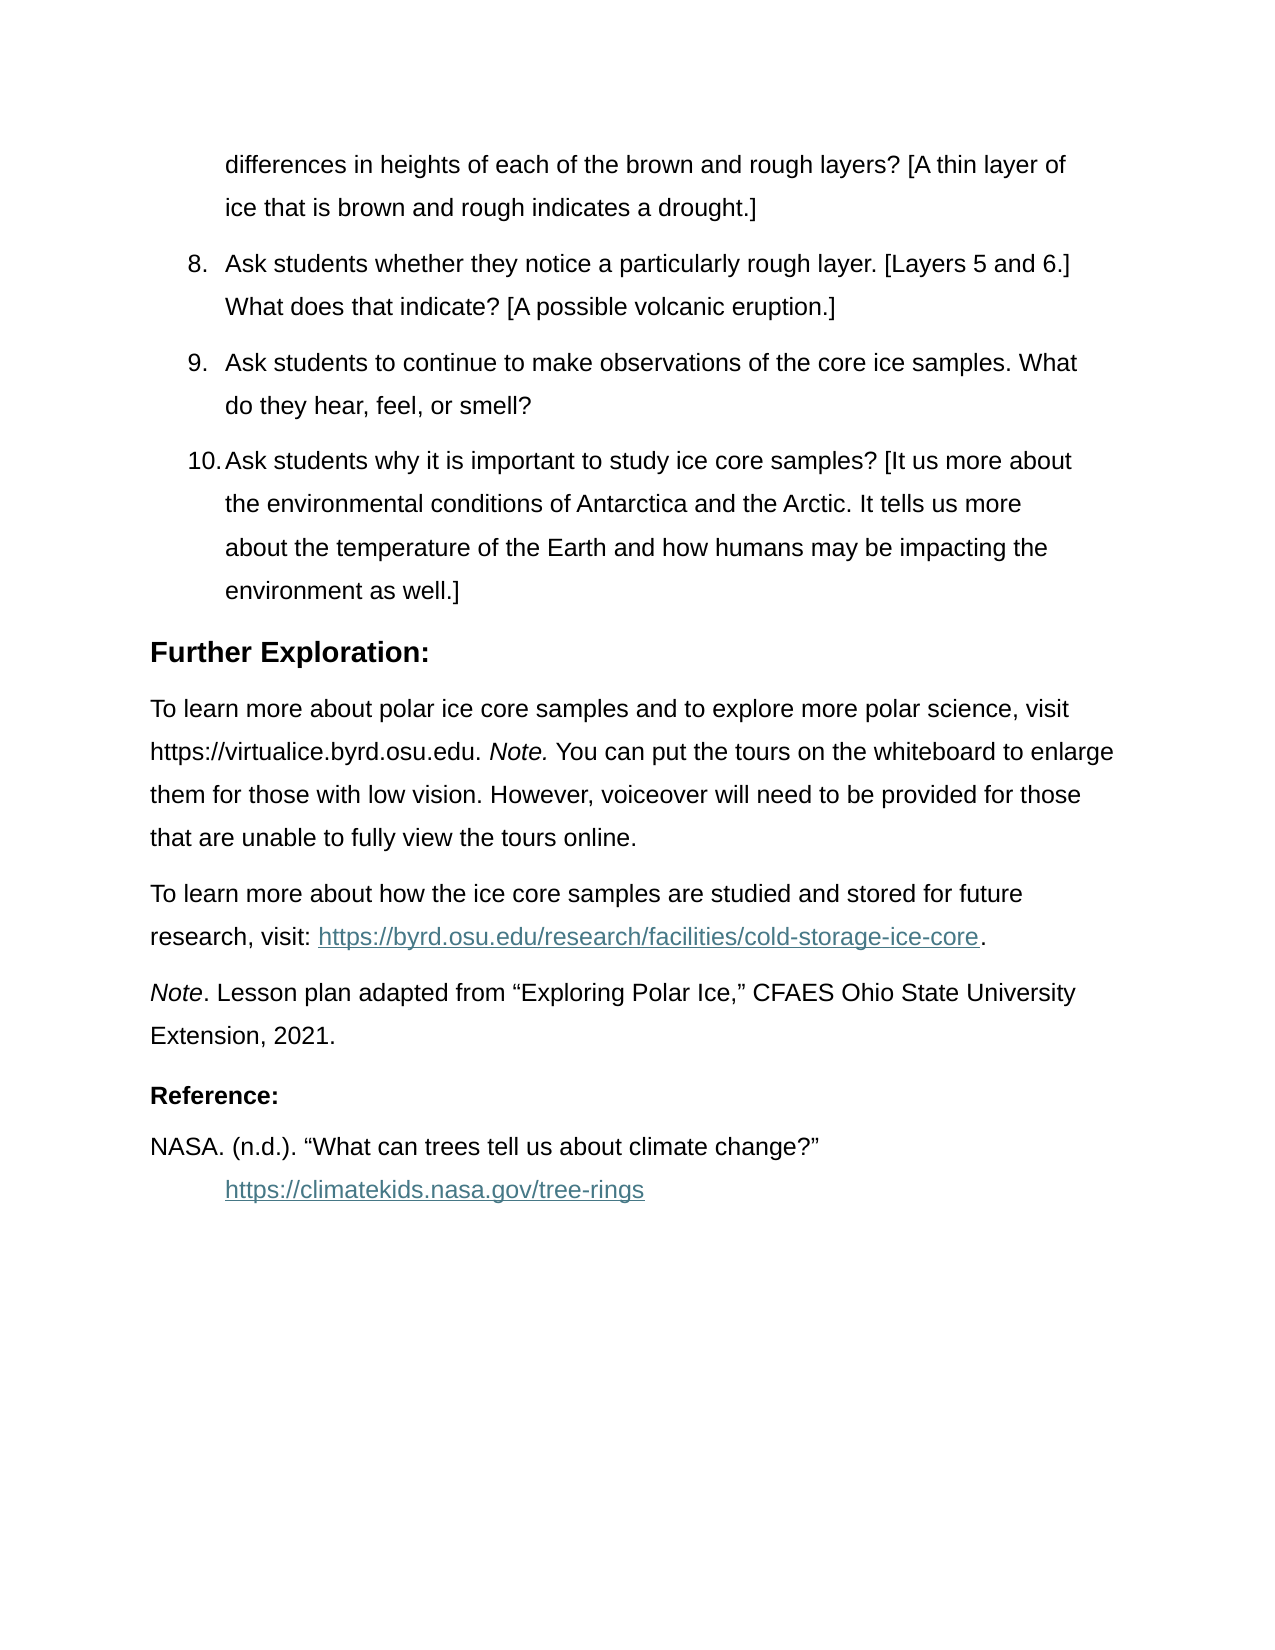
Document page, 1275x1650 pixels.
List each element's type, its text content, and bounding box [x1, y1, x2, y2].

text NASA. (n.d.). “What can trees tell us about climate change?” https://climatekids.nasa.gov/tree-rings [150, 1132, 1125, 1204]
list Ask students whether they notice a particularly rough layer. [Layers 5 and 6.] What does that indicate? [A possible volcanic eruption.] [187, 249, 1087, 321]
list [187, 150, 1087, 222]
text To learn more about how the ice core samples are studied and stored for future research, visit: https://byrd.osu.edu/research/facilities/cold-storage-ice-core. [150, 879, 1125, 951]
subtitle Reference: [150, 1081, 1125, 1109]
list Ask students why it is important to study ice core samples? [It us more about the environmental conditions of Antarctica and the Arctic. It tells us more about the temperature of the Earth and how humans may be impacting the environment as well.] [187, 446, 1087, 604]
text To learn more about polar ice core samples and to explore more polar science, visit https://virtualice.byrd.osu.edu. Note. You can put the tours on the whiteboard to enlarge them for those with low vision. However, voiceover will need to be provided for those that are unable to fully view the tours online. [150, 694, 1125, 852]
subtitle Further Exploration: [150, 635, 1125, 669]
text Note. Lesson plan adapted from “Exploring Polar Ice,” CFAES Ohio State University Extension, 2021. [150, 978, 1125, 1050]
list Ask students to continue to make observations of the core ice samples. What do they hear, feel, or smell? [187, 347, 1087, 419]
